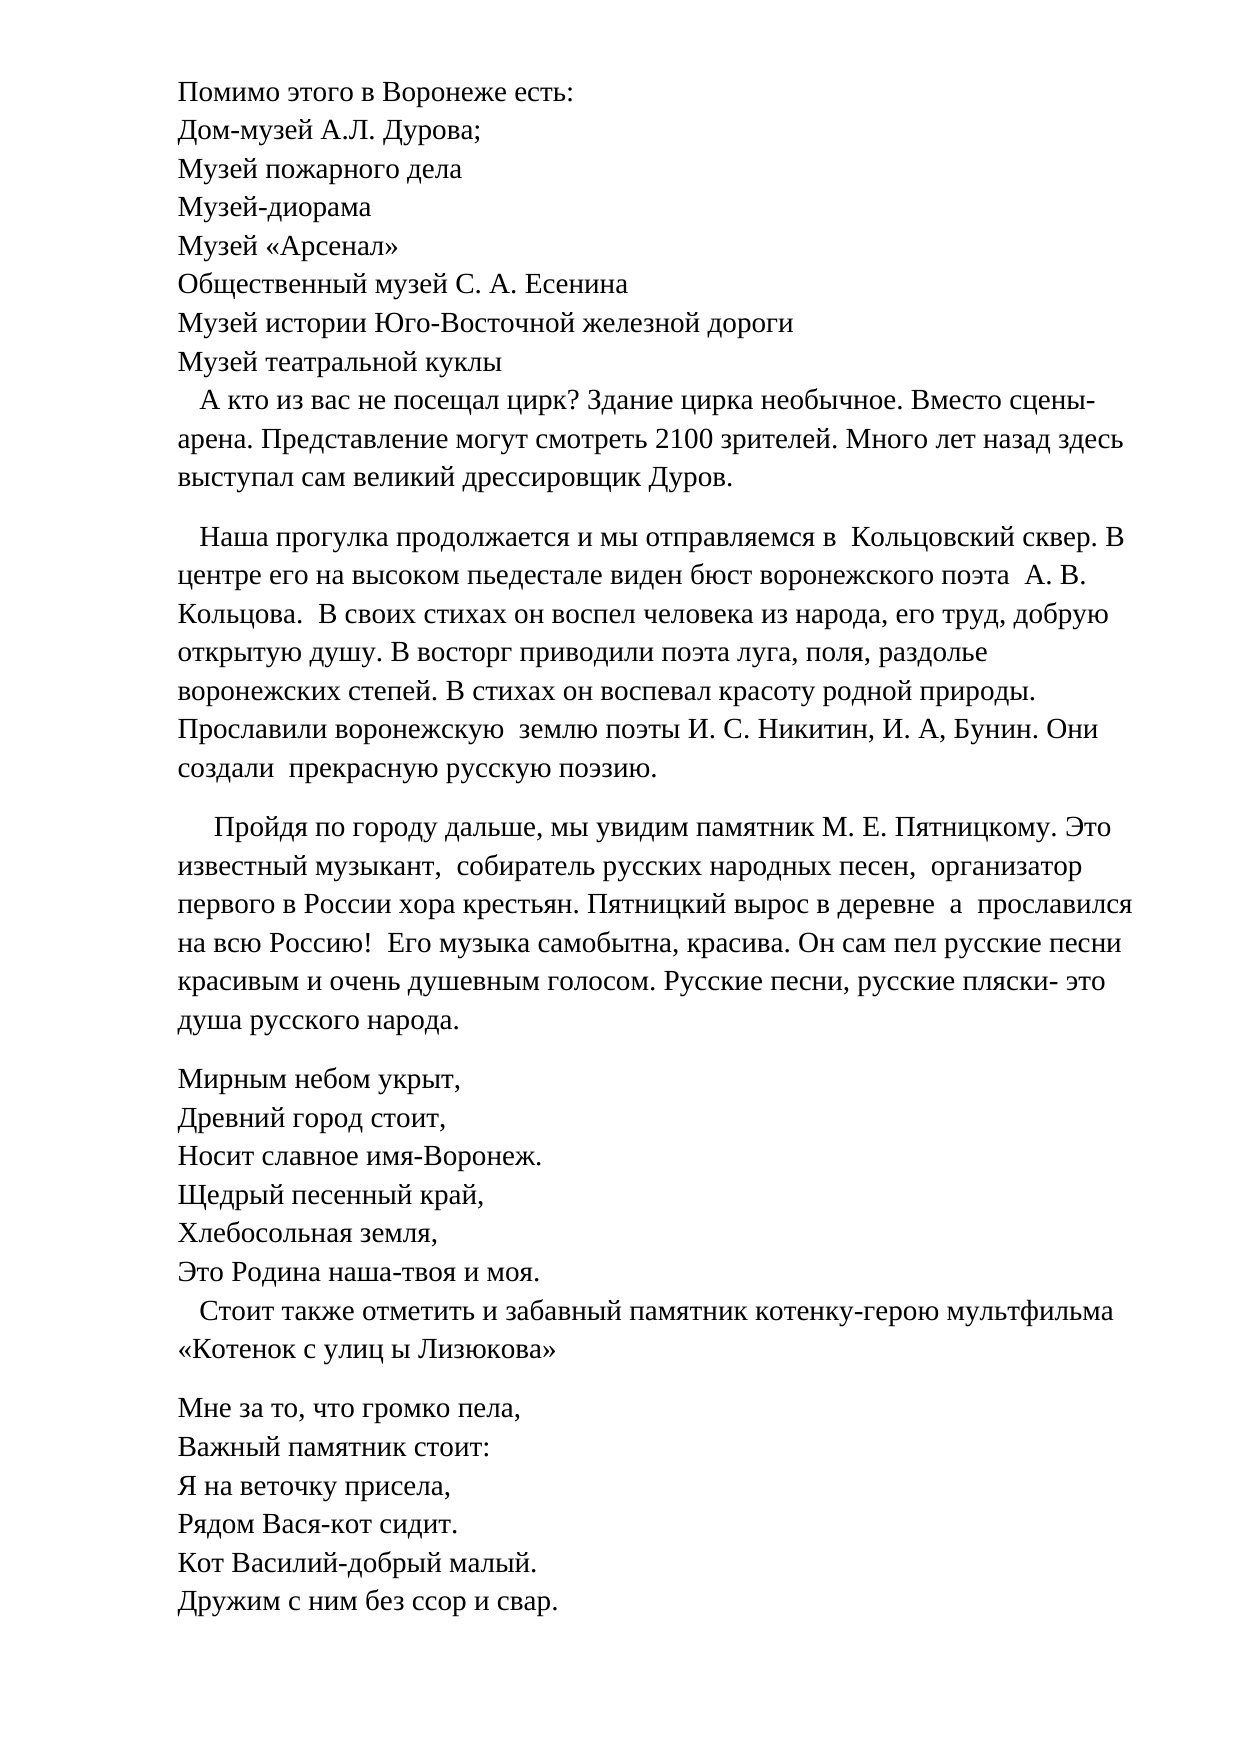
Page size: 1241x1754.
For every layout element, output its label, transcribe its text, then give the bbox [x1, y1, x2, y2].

text Рядом Вася-кот сидит. [177, 1506, 1152, 1540]
text Музей истории Юго-Восточной железной дороги [177, 305, 1152, 339]
text Я на веточку присела, [177, 1468, 1152, 1501]
text Мне за то, что громко пела, [177, 1391, 1152, 1424]
text Помимо этого в Воронеже есть: [177, 74, 1152, 107]
text Хлебосольная земля, [177, 1216, 1152, 1249]
text Наша прогулка продолжается и мы отправляемся в Кольцовский сквер. В центре его на высоком пьедестале виден бюст воронежского поэта А. В. Кольцова. В своих стихах он воспел человека из народа, его труд, добрую открытую душу. В восторг приводили поэта луга, поля, раздолье воронежских степей. В стихах он воспевал красоту родной природы. Прославили воронежскую землю поэты И. С. Никитин, И. А, Бунин. Они создали прекрасную русскую поэзию. [177, 519, 1152, 783]
text Важный памятник стоит: [177, 1429, 1152, 1463]
text Музей пожарного дела [177, 151, 1152, 184]
text Общественный музей С. А. Есенина [177, 267, 1152, 300]
text Дружим с ним без ссор и свар. [177, 1583, 1152, 1617]
text Мирным небом укрыт, [177, 1061, 1152, 1095]
text Щедрый песенный край, [177, 1177, 1152, 1211]
text Музей «Арсенал» [177, 228, 1152, 262]
text Музей театральной куклы [177, 344, 1152, 377]
text Стоит также отметить и забавный памятник котенку-герою мультфильма «Котенок с улиц ы Лизюкова» [177, 1293, 1152, 1365]
text Это Родина наша-твоя и моя. [177, 1254, 1152, 1288]
text Кот Василий-добрый малый. [177, 1545, 1152, 1578]
text Древний город стоит, [177, 1100, 1152, 1133]
text Музей-диорама [177, 189, 1152, 223]
text Носит славное имя-Воронеж. [177, 1138, 1152, 1172]
text Пройдя по городу дальше, мы увидим памятник М. Е. Пятницкому. Это известный музыкант, собиратель русских народных песен, организатор первого в России хора крестьян. Пятницкий вырос в деревне а прославился на всю Россию! Его музыка самобытна, красива. Он сам пел русские песни красивым и очень душевным голосом. Русские песни, русские пляски- это душа русского народа. [177, 809, 1152, 1036]
text Дом-музей А.Л. Дурова; [177, 112, 1152, 146]
text А кто из вас не посещал цирк? Здание цирка необычное. Вместо сцены-арена. Представление могут смотреть 2100 зрителей. Много лет назад здесь выступал сам великий дрессировщик Дуров. [177, 382, 1152, 493]
